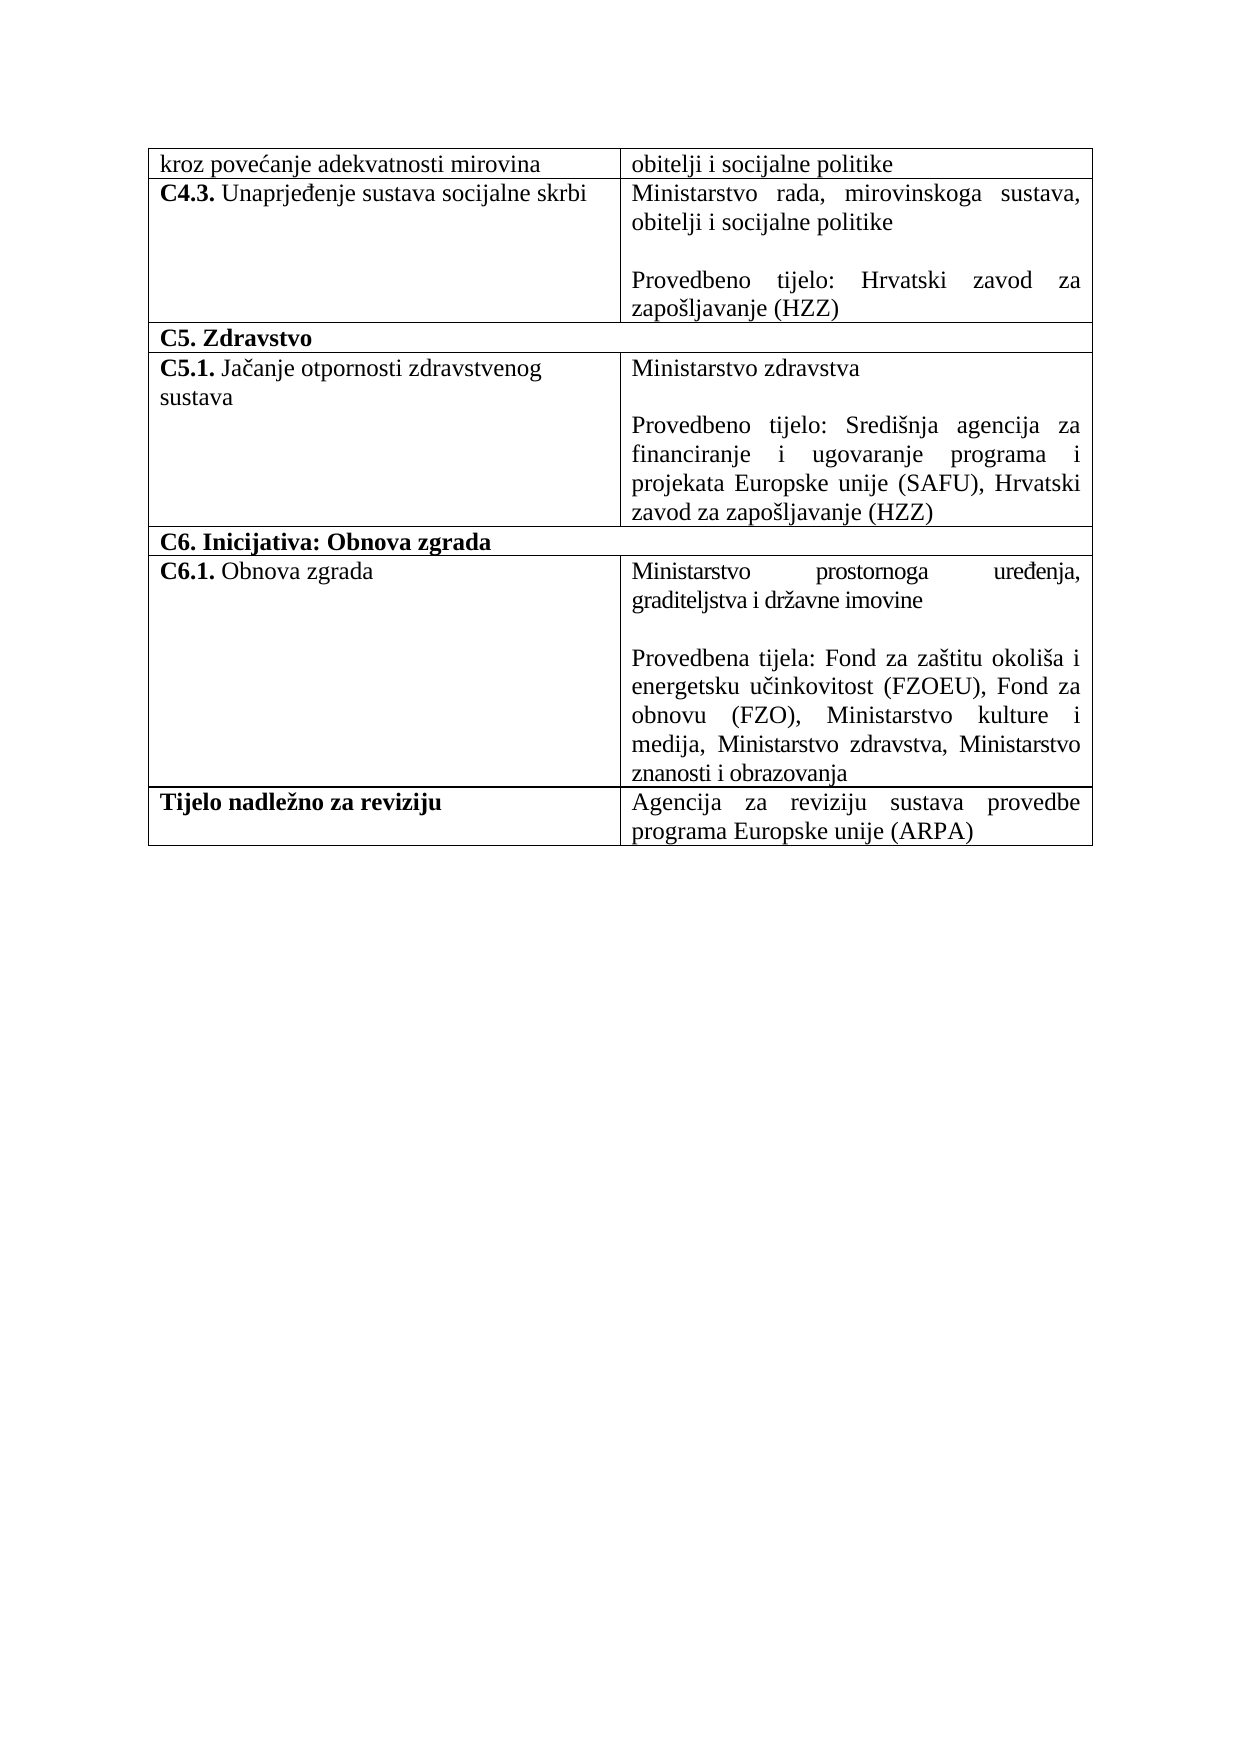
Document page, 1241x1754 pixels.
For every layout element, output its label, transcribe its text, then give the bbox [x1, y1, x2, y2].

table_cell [621, 149, 1092, 177]
table_cell Agencija za reviziju sustava provedbe programa Europske unije (ARPA) [621, 788, 1092, 845]
table_cell Ministarstvo prostornoga uređenja, graditeljstva i državne imovine Provedbena tijela: Fond za zaštitu okoliša i energetsku učinkovitost (FZOEU), Fond za obnovu (FZO), Ministarstvo kulture i medija, Ministarstvo zdravstva, Ministarstvo znanosti i obrazovanja [621, 556, 1092, 786]
table_cell Tijelo nadležno za reviziju [149, 788, 620, 845]
table_cell C4.3. Unaprjeđenje sustava socijalne skrbi [149, 179, 620, 322]
table_cell C5. Zdravstvo [149, 323, 1092, 352]
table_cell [149, 149, 620, 177]
table_cell Ministarstvo zdravstva Provedbeno tijelo: Središnja agencija za financiranje i ugovaranje programa i projekata Europske unije (SAFU), Hrvatski zavod za zapošljavanje (HZZ) [621, 353, 1092, 526]
table_cell C6.1. Obnova zgrada [149, 556, 620, 786]
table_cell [621, 179, 1092, 322]
table_cell C6. Inicijativa: Obnova zgrada [149, 527, 1092, 555]
table_cell C5.1. Jačanje otpornosti zdravstvenog sustava [149, 353, 620, 526]
